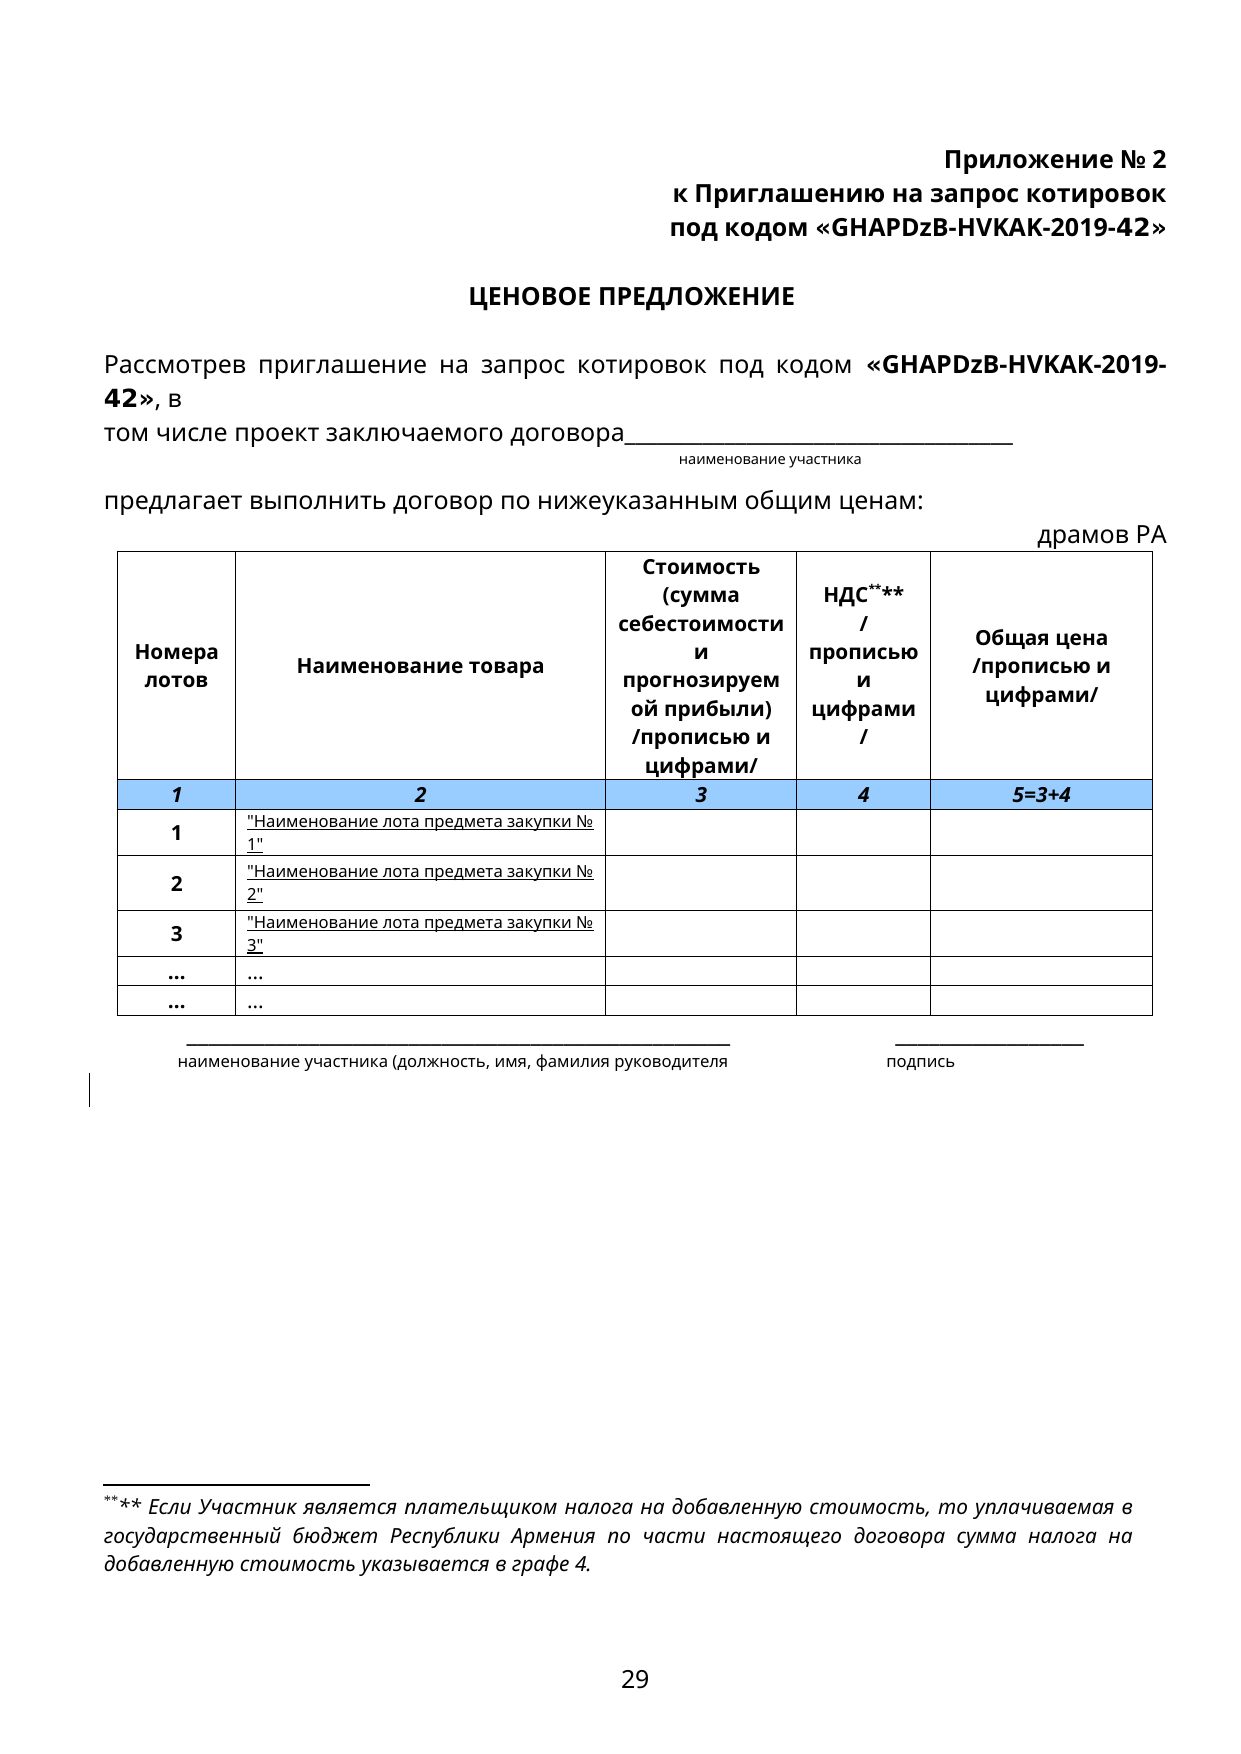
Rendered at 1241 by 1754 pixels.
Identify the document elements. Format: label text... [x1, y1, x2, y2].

table_cell [931, 986, 1152, 1015]
table_cell ... [236, 957, 605, 985]
table_cell 4 [797, 780, 930, 809]
text к Приглашению на запрос котировок под кодом «GHAPDzB-HVKAK-2019-42» [103, 176, 1167, 244]
table_cell "Наименование лота предмета закупки № 2" [236, 856, 605, 909]
table_header Номера лотов [118, 552, 235, 779]
table_cell 2 [236, 780, 605, 809]
table_cell [606, 957, 796, 985]
table_cell [931, 911, 1152, 956]
table_cell [931, 957, 1152, 985]
table_cell "Наименование лота предмета закупки № 1" [236, 810, 605, 855]
table_header Стоимость (сумма себестоимости и прогнозируемой прибыли) /прописью и цифрами/ [606, 552, 796, 779]
table_cell 3 [118, 911, 235, 956]
text ЦЕНОВОЕ ПРЕДЛОЖЕНИЕ [97, 278, 1167, 312]
table_cell [797, 957, 930, 985]
table_header НДС** /прописью и цифрами/ [797, 552, 930, 779]
text Рассмотрев приглашение на запрос котировок под кодом «GHAPDzB-HVKAK-2019-42», в [103, 346, 1167, 414]
table_cell … [118, 957, 235, 985]
table_cell [931, 856, 1152, 909]
text драмов РА [103, 517, 1167, 551]
table_cell 1 [118, 780, 235, 809]
text том числе проект заключаемого договора___________________________________ [103, 414, 1167, 448]
text предлагает выполнить договор по нижеуказанным общим ценам: [103, 483, 1167, 517]
table_cell … [118, 986, 235, 1015]
table_cell [797, 810, 930, 855]
text Приложение № 2 [103, 142, 1167, 176]
table_cell 5=3+4 [931, 780, 1152, 809]
text наименование участника (должность, имя, фамилия руководителя подпись [177, 1050, 1167, 1073]
table_cell ... [236, 986, 605, 1015]
table_cell [797, 911, 930, 956]
table_cell 1 [118, 810, 235, 855]
table_header Наименование товара [236, 552, 605, 779]
table_cell 3 [606, 780, 796, 809]
table_header Общая цена /прописью и цифрами/ [931, 552, 1152, 779]
text _________________________________________________ _________________ [103, 1016, 1167, 1050]
table_cell 2 [118, 856, 235, 909]
table_cell [606, 911, 796, 956]
table_cell [931, 810, 1152, 855]
table_cell "Наименование лота предмета закупки № 3" [236, 911, 605, 956]
table_cell [797, 856, 930, 909]
table_cell [606, 810, 796, 855]
table_cell [606, 856, 796, 909]
table_cell [606, 986, 796, 1015]
table_cell [797, 986, 930, 1015]
text наименование участника [679, 448, 1167, 483]
